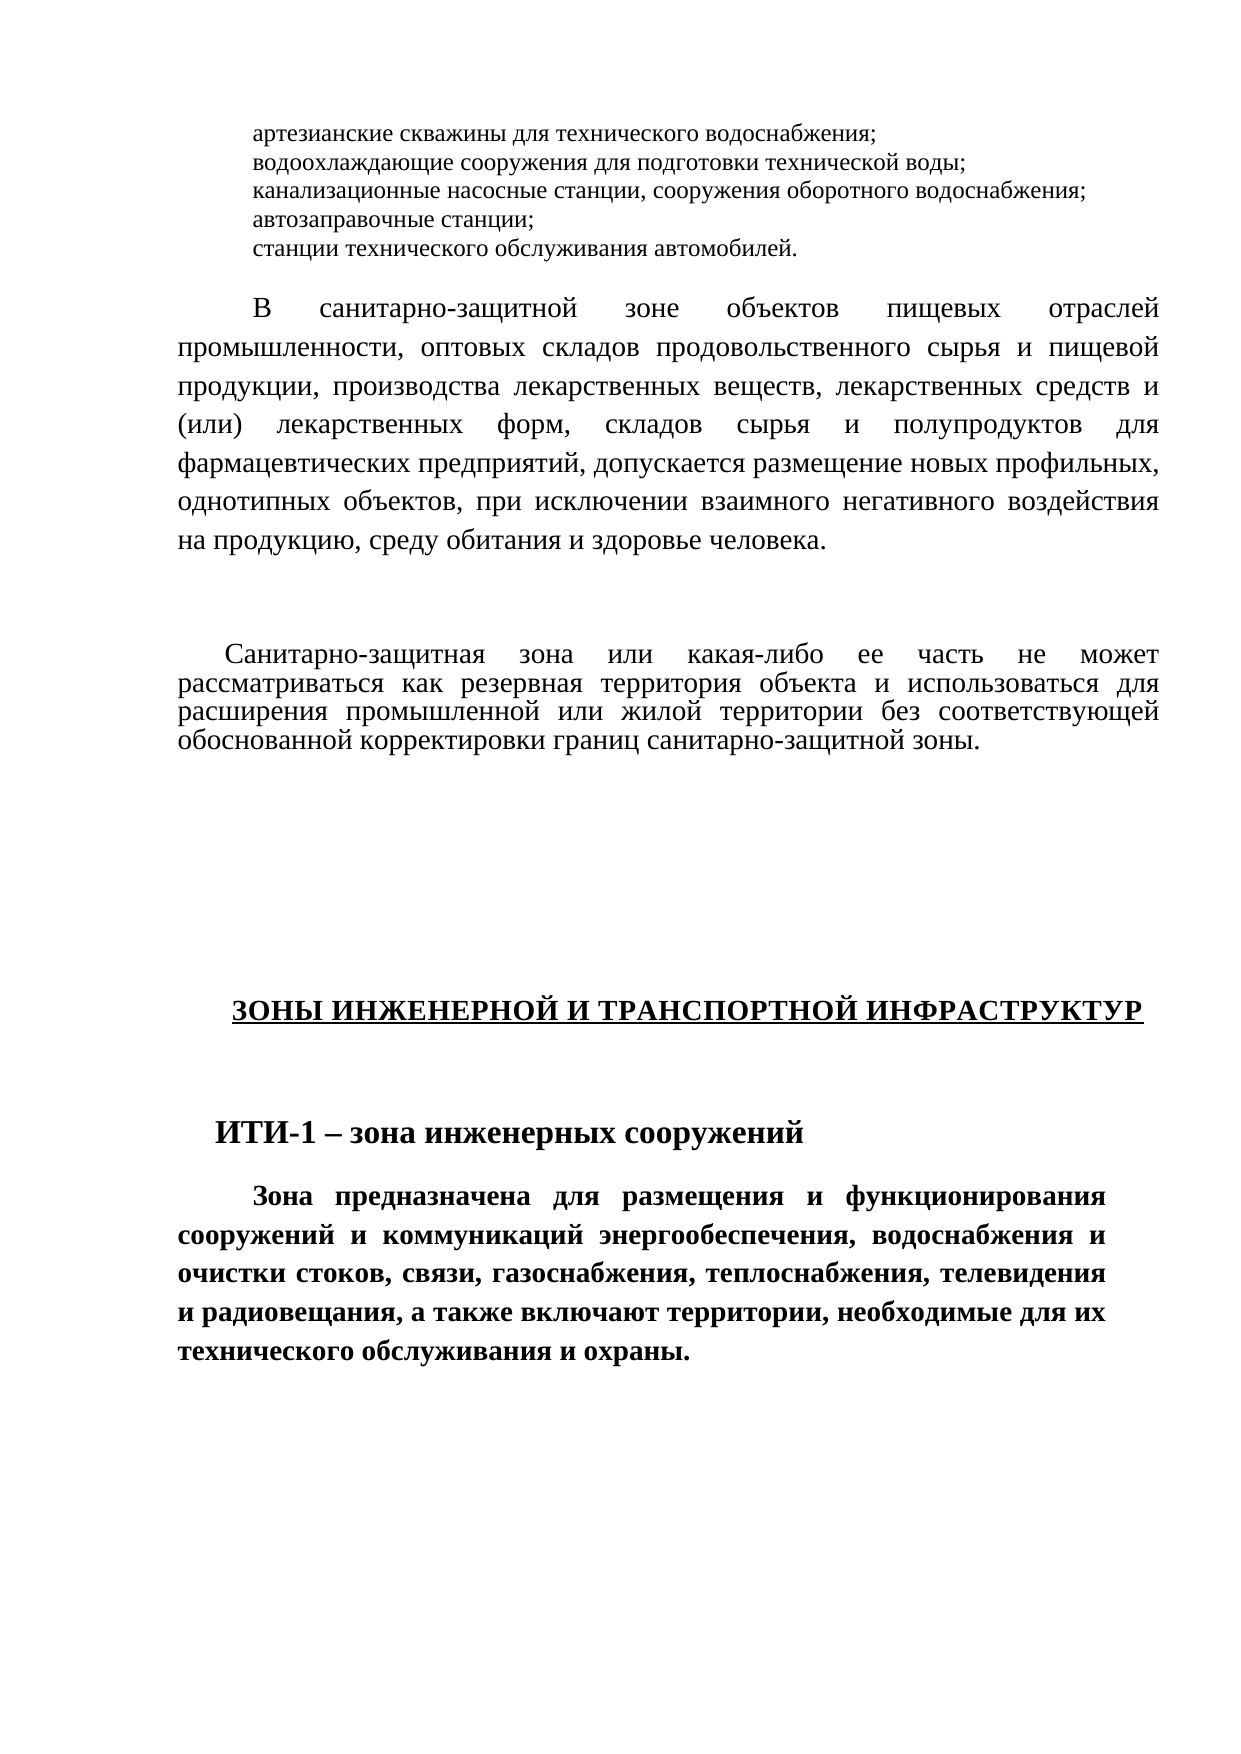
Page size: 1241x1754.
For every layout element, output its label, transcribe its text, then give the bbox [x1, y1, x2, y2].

text автозаправочные станции; [177, 204, 1152, 233]
text станции технического обслуживания автомобилей. [177, 233, 1152, 262]
text Санитарно-защитная зона или какая-либо ее часть не может рассматриваться как резервная территория объекта и использоваться для расширения промышленной или жилой территории без соответствующей обоснованной корректировки границ санитарно-защитной зоны. [177, 641, 1160, 755]
text Зона предназначена для размещения и функционирования сооружений и коммуникаций энергообеспечения, водоснабжения и очистки стоков, связи, газоснабжения, теплоснабжения, телевидения и радиовещания, а также включают территории, необходимые для их технического обслуживания и охраны. [177, 1178, 1107, 1366]
text В санитарно-защитной зоне объектов пищевых отраслей промышленности, оптовых складов продовольственного сырья и пищевой продукции, производства лекарственных веществ, лекарственных средств и (или) лекарственных форм, складов сырья и полупродуктов для фармацевтических предприятий, допускается размещение новых профильных, однотипных объектов, при исключении взаимного негативного воздействия на продукцию, среду обитания и здоровье человека. [177, 291, 1160, 555]
text ЗОНЫ ИНЖЕНЕРНОЙ И ТРАНСПОРТНОЙ ИНФРАСТРУКТУР [177, 993, 1160, 1027]
text водоохлаждающие сооружения для подготовки технической воды; [177, 147, 1152, 176]
text канализационные насосные станции, сооружения оборотного водоснабжения; [177, 176, 1152, 204]
text ИТИ-1 – зона инженерных сооружений [177, 1112, 1160, 1150]
text артезианские скважины для технического водоснабжения; [177, 118, 1152, 147]
